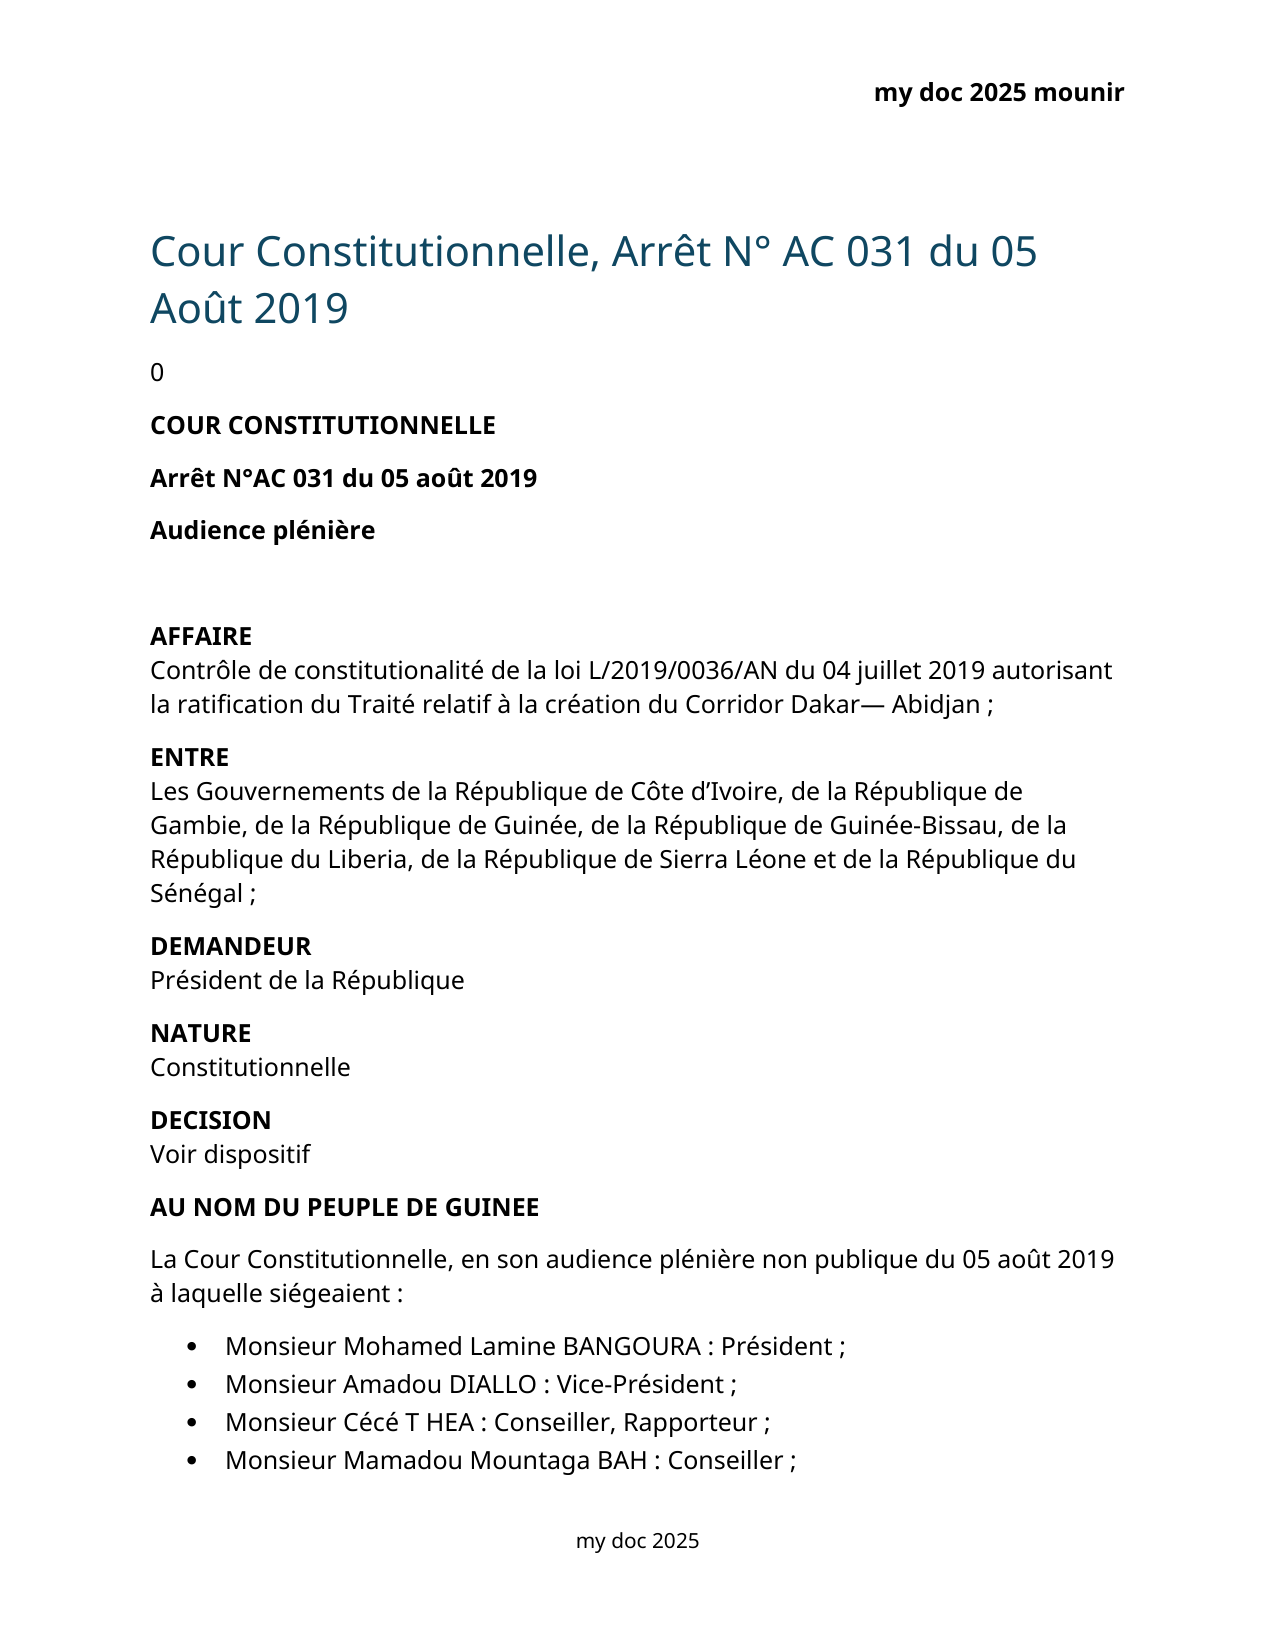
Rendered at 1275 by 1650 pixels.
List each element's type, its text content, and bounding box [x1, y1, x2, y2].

text DECISION Voir dispositif [150, 1102, 1125, 1171]
list Monsieur Amadou DIALLO : Vice-Président ; [187, 1367, 1125, 1401]
text Arrêt N°AC 031 du 05 août 2019 [150, 460, 1125, 494]
text DEMANDEUR Président de la République [150, 929, 1125, 997]
text 0 [150, 354, 1125, 389]
subtitle Cour Constitutionnelle, Arrêt N° AC 031 du 05 Août 2019 [150, 222, 1125, 336]
text AU NOM DU PEUPLE DE GUINEE [150, 1189, 1125, 1223]
list Monsieur Mamadou Mountaga BAH : Conseiller ; [187, 1442, 1125, 1476]
text AFFAIRE Contrôle de constitutionalité de la loi L/2019/0036/AN du 04 juillet 2019 autorisant la ratification du Traité relatif à la création du Corridor Dakar— Abidjan ; [150, 619, 1125, 721]
text Audience plénière [150, 513, 1125, 547]
list Monsieur Cécé T HEA : Conseiller, Rapporteur ; [187, 1404, 1125, 1439]
list Monsieur Mohamed Lamine BANGOURA : Président ; [187, 1329, 1125, 1363]
text COUR CONSTITUTIONNELLE [150, 407, 1125, 441]
text ENTRE Les Gouvernements de la République de Côte d’Ivoire, de la République de Gambie, de la République de Guinée, de la République de Guinée-Bissau, de la République du Liberia, de la République de Sierra Léone et de la République du Sénégal ; [150, 739, 1125, 910]
text La Cour Constitutionnelle, en son audience plénière non publique du 05 août 2019 à laquelle siégeaient : [150, 1242, 1125, 1310]
text NATURE Constitutionnelle [150, 1016, 1125, 1084]
